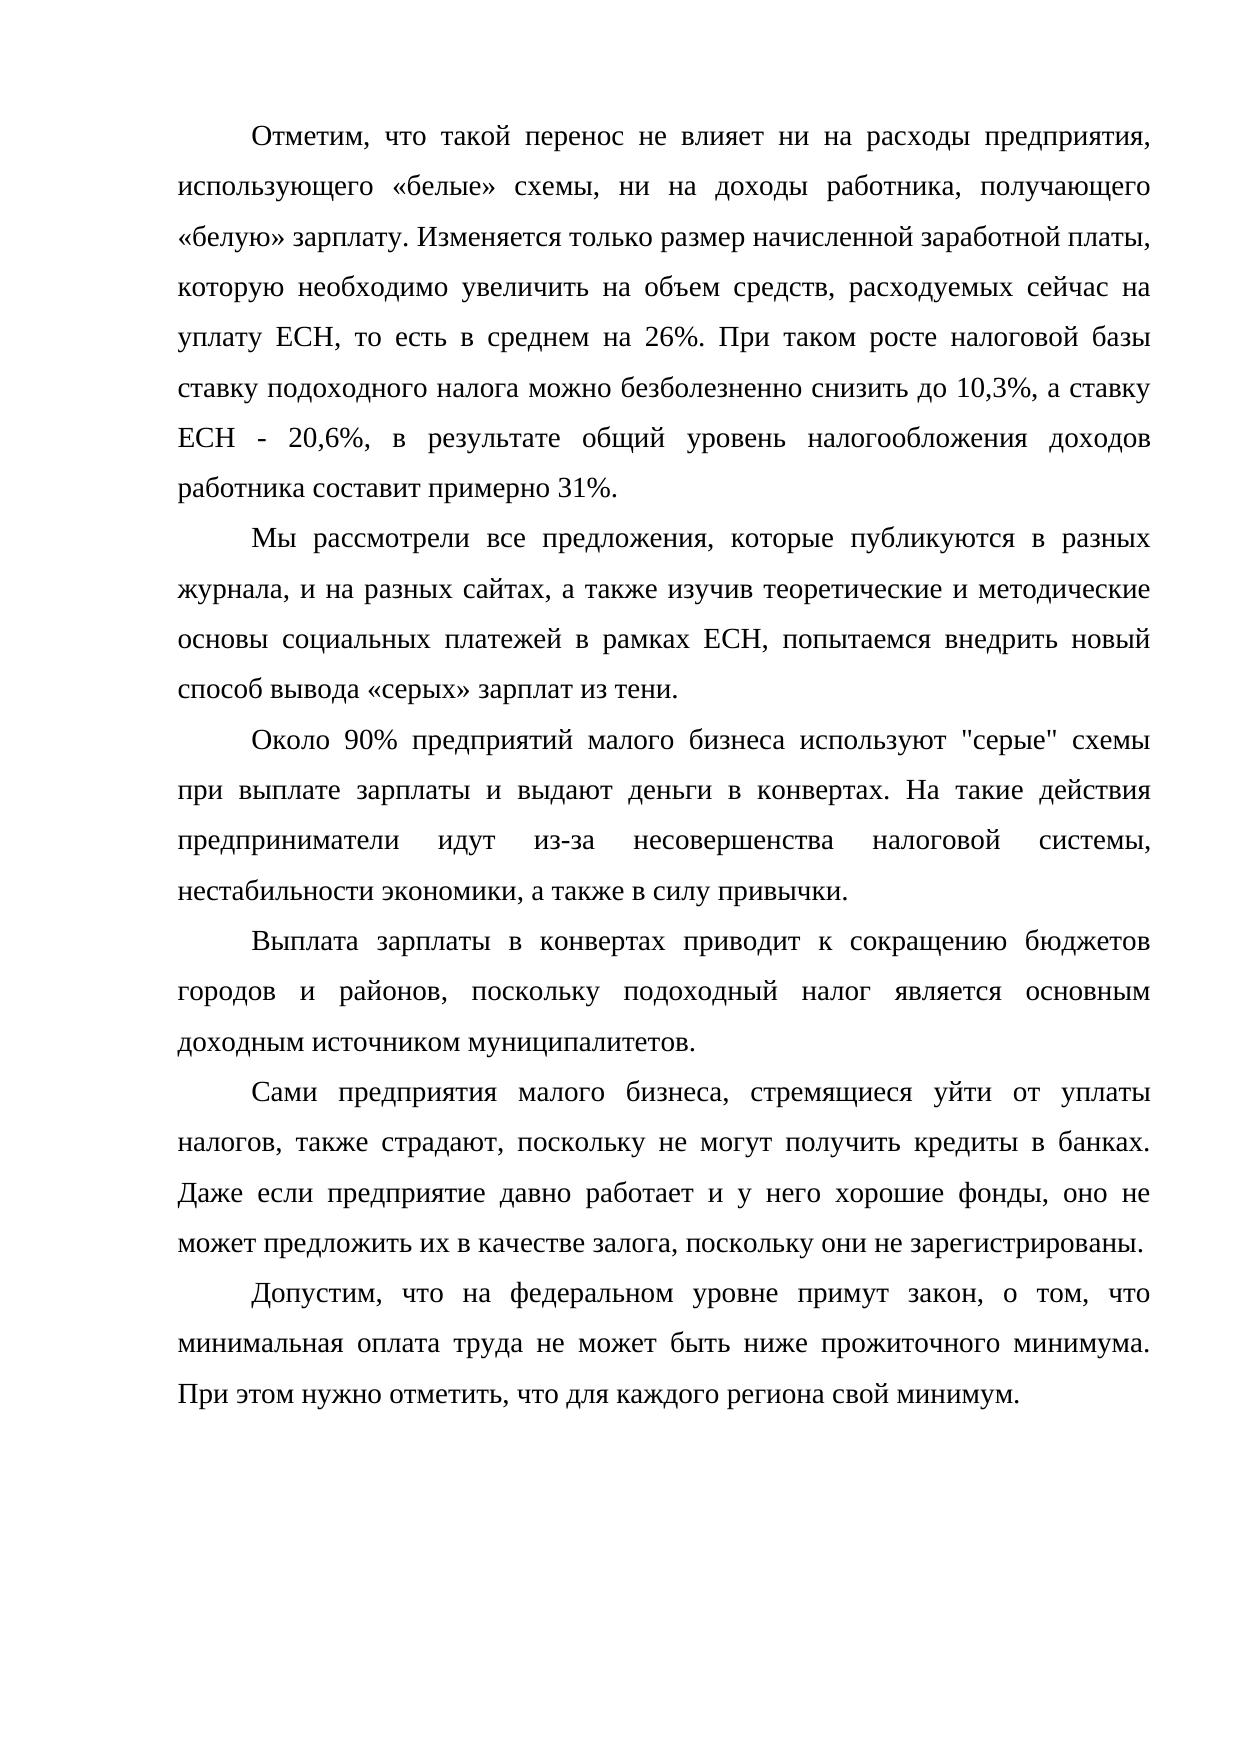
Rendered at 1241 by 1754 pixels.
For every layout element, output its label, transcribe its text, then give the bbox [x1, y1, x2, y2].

text Отметим, что такой перенос не влияет ни на расходы предприятия, использующего «белые» схемы, ни на доходы работника, получающего «белую» зарплату. Изменяется только размер начисленной заработной платы, которую необходимо увеличить на объем средств, расходуемых сейчас на уплату ЕСН, то есть в среднем на 26%. При таком росте налоговой базы ставку подоходного налога можно безболезненно снизить до 10,3%, а ставку ЕСН - 20,6%, в результате общий уровень налогообложения доходов работника составит примерно 31%. [177, 118, 1152, 504]
text Около 90% предприятий малого бизнеса используют "серые" схемы при выплате зарплаты и выдают деньги в конвертах. На такие действия предприниматели идут из-за несовершенства налоговой системы, нестабильности экономики, а также в силу привычки. [177, 722, 1152, 906]
text Мы рассмотрели все предложения, которые публикуются в разных журнала, и на разных сайтах, а также изучив теоретические и методические основы социальных платежей в рамках ЕСН, попытаемся внедрить новый способ вывода «серых» зарплат из тени. [177, 521, 1152, 705]
text Сами предприятия малого бизнеса, стремящиеся уйти от уплаты налогов, также страдают, поскольку не могут получить кредиты в банках. Даже если предприятие давно работает и у него хорошие фонды, оно не может предложить их в качестве залога, поскольку они не зарегистрированы. [177, 1074, 1152, 1258]
text Допустим, что на федеральном уровне примут закон, о том, что минимальная оплата труда не может быть ниже прожиточного минимума. При этом нужно отметить, что для каждого региона свой минимум. [177, 1275, 1152, 1409]
text Выплата зарплаты в конвертах приводит к сокращению бюджетов городов и районов, поскольку подоходный налог является основным доходным источником муниципалитетов. [177, 923, 1152, 1057]
